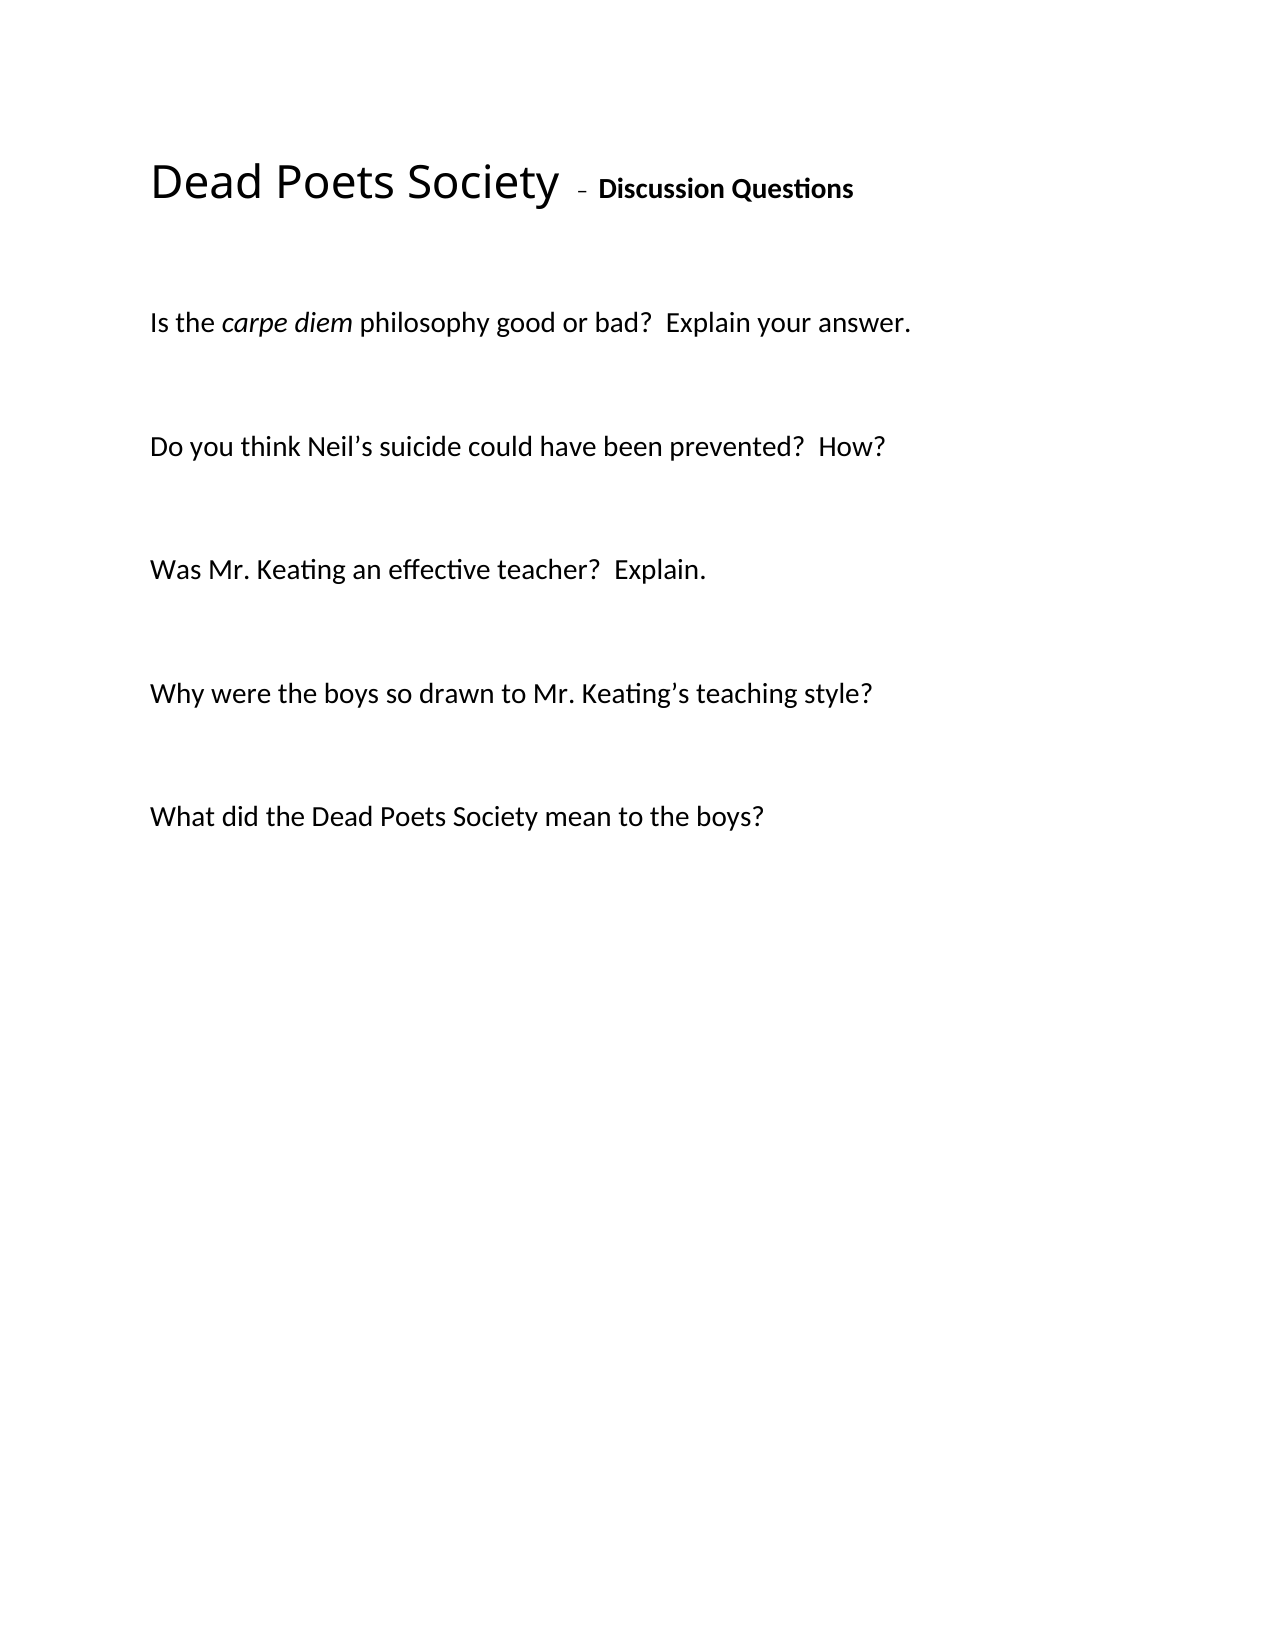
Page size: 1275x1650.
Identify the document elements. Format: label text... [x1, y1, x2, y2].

text What did the Dead Poets Society mean to the boys? [150, 798, 1125, 834]
text Was Mr. Keating an effective teacher? Explain. [150, 551, 1125, 587]
text Dead Poets Society – Discussion Questions [150, 150, 1125, 212]
text Why were the boys so drawn to Mr. Keating’s teaching style? [150, 675, 1125, 711]
text Is the carpe diem philosophy good or bad? Explain your answer. [150, 304, 1125, 340]
text Do you think Neil’s suicide could have been prevented? How? [150, 428, 1125, 463]
